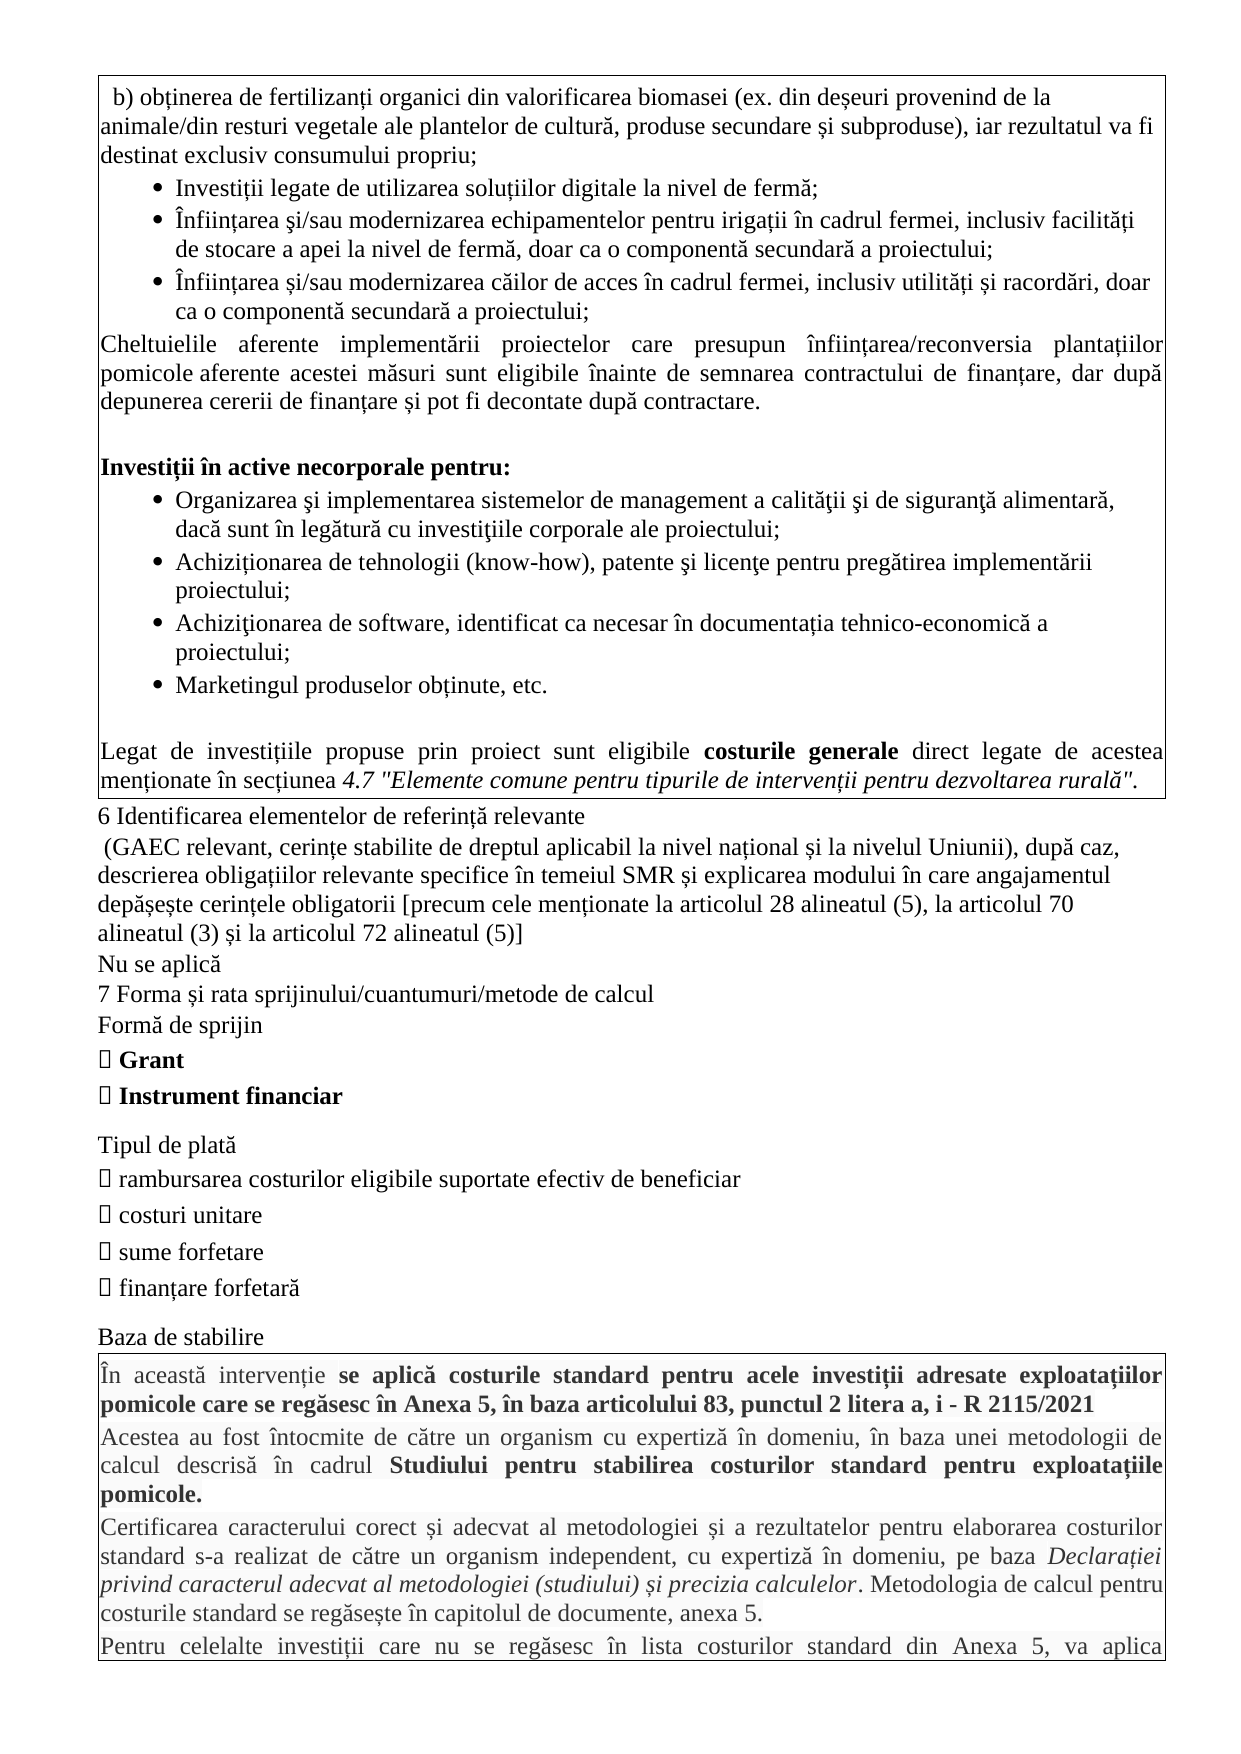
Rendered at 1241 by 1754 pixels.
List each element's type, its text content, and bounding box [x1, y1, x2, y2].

text  rambursarea costurilor eligibile suportate efectiv de beneficiar [97, 1161, 1165, 1195]
text  Grant [97, 1041, 1165, 1075]
text 6 Identificarea elementelor de referință relevante [97, 801, 1165, 829]
text Nu se aplică [97, 949, 1165, 977]
text Formă de sprijin [97, 1010, 1165, 1039]
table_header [99, 76, 1165, 798]
text Baza de stabilire [97, 1322, 1165, 1351]
text  Instrument financiar [97, 1077, 1165, 1111]
text  sume forfetare [97, 1233, 1165, 1267]
text Tipul de plată [97, 1130, 1165, 1159]
text  costuri unitare [97, 1197, 1165, 1231]
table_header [99, 1354, 1165, 1660]
text  finanțare forfetară [97, 1269, 1165, 1303]
text 7 Forma și rata sprijinului/cuantumuri/metode de calcul [97, 979, 1165, 1008]
text (GAEC relevant, cerințe stabilite de dreptul aplicabil la nivel național și la nivelul Uniunii), după caz, descrierea obligațiilor relevante specifice în temeiul SMR și explicarea modului în care angajamentul depășește cerințele obligatorii [precum cele menționate la articolul 28 alineatul (5), la articolul 70 alineatul (3) și la articolul 72 alineatul (5)] [97, 832, 1165, 947]
